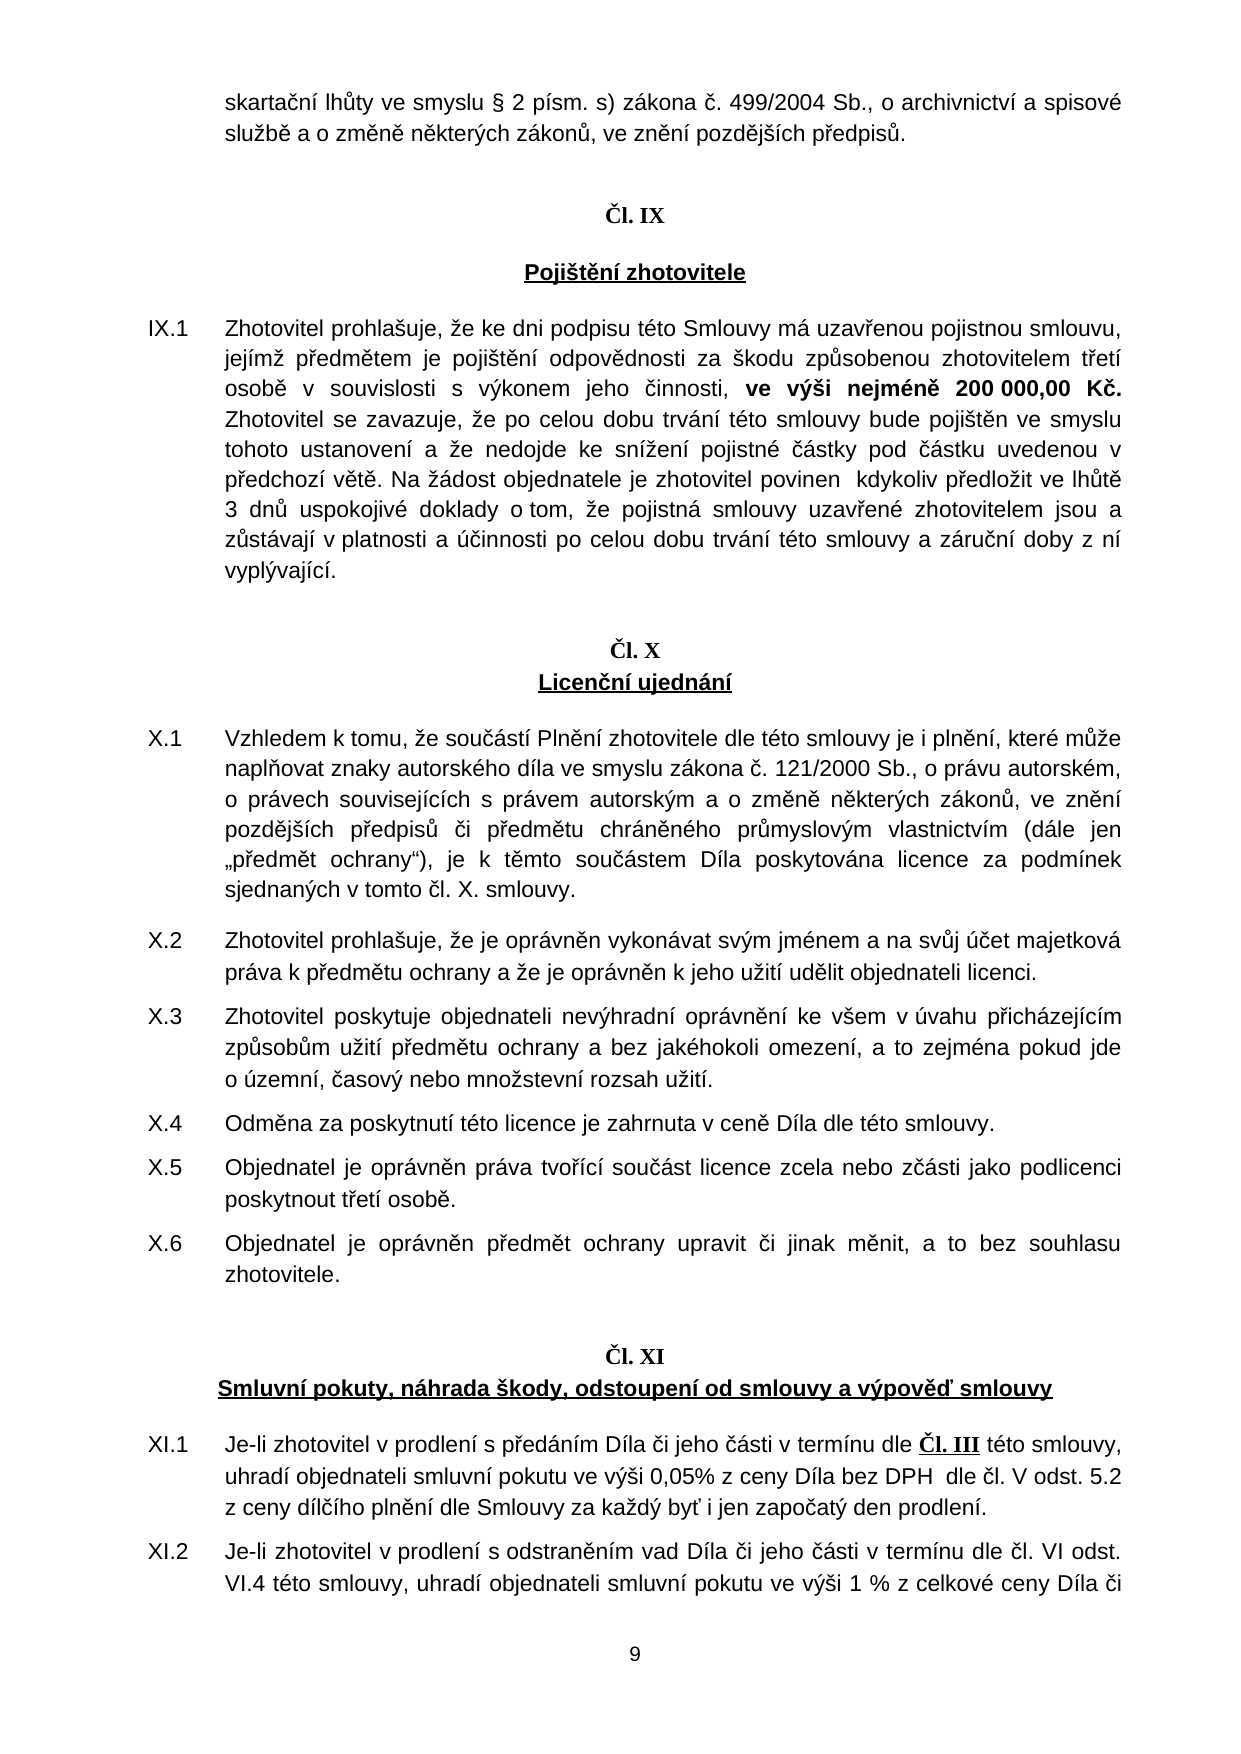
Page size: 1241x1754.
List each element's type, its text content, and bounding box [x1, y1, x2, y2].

list Zhotovitel prohlašuje, že je oprávněn vykonávat svým jménem a na svůj účet majetková práva k předmětu ochrany a že je oprávněn k jeho užití udělit objednateli licenci. [148, 927, 1122, 985]
text Smluvní pokuty, náhrada škody, odstoupení od smlouvy a výpověď smlouvy [148, 1343, 1122, 1401]
list Zhotovitel prohlašuje, že ke dni podpisu této Smlouvy má uzavřenou pojistnou smlouvu, jejímž předmětem je pojištění odpovědnosti za škodu způsobenou zhotovitelem třetí osobě v souvislosti s výkonem jeho činnosti, ve výši nejméně 200 000,00 Kč. Zhotovitel se zavazuje, že po celou dobu trvání této smlouvy bude pojištěn ve smyslu tohoto ustanovení a že nedojde ke snížení pojistné částky pod částku uvedenou v předchozí větě. Na žádost objednatele je zhotovitel povinen kdykoliv předložit ve lhůtě 3 dnů uspokojivé doklady o tom, že pojistná smlouvy uzavřené zhotovitelem jsou a zůstávají v platnosti a účinnosti po celou dobu trvání této smlouvy a záruční doby z ní vyplývající. [148, 315, 1122, 583]
list Je-li zhotovitel v prodlení s předáním Díla či jeho části v termínu dle Čl. III této smlouvy, uhradí objednateli smluvní pokutu ve výši 0,05% z ceny Díla bez DPH dle čl. V odst. 5.2 z ceny dílčího plnění dle Smlouvy za každý byť i jen započatý den prodlení. [148, 1431, 1122, 1521]
text Licenční ujednání [148, 637, 1122, 695]
list Objednatel je oprávněn práva tvořící součást licence zcela nebo zčásti jako podlicenci poskytnout třetí osobě. [148, 1154, 1122, 1212]
list Zhotovitel poskytuje objednateli nevýhradní oprávnění ke všem v úvahu přicházejícím způsobům užití předmětu ochrany a bez jakéhokoli omezení, a to zejména pokud jde o územní, časový nebo množstevní rozsah užití. [148, 1003, 1122, 1092]
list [148, 89, 1122, 147]
list Odměna za poskytnutí této licence je zahrnuta v ceně Díla dle této smlouvy. [148, 1110, 1122, 1136]
list Objednatel je oprávněn předmět ochrany upravit či jinak měnit, a to bez souhlasu zhotovitele. [148, 1230, 1122, 1288]
list Vzhledem k tomu, že součástí Plnění zhotovitele dle této smlouvy je i plnění, které může naplňovat znaky autorského díla ve smyslu zákona č. 121/2000 Sb., o právu autorském, o právech souvisejících s právem autorským a o změně některých zákonů, ve znění pozdějších předpisů či předmětu chráněného průmyslovým vlastnictvím (dále jen „předmět ochrany“), je k těmto součástem Díla poskytována licence za podmínek sjednaných v tomto čl. X. smlouvy. [148, 725, 1122, 902]
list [148, 1538, 1122, 1596]
list Pojištění zhotovitele [148, 258, 1122, 285]
